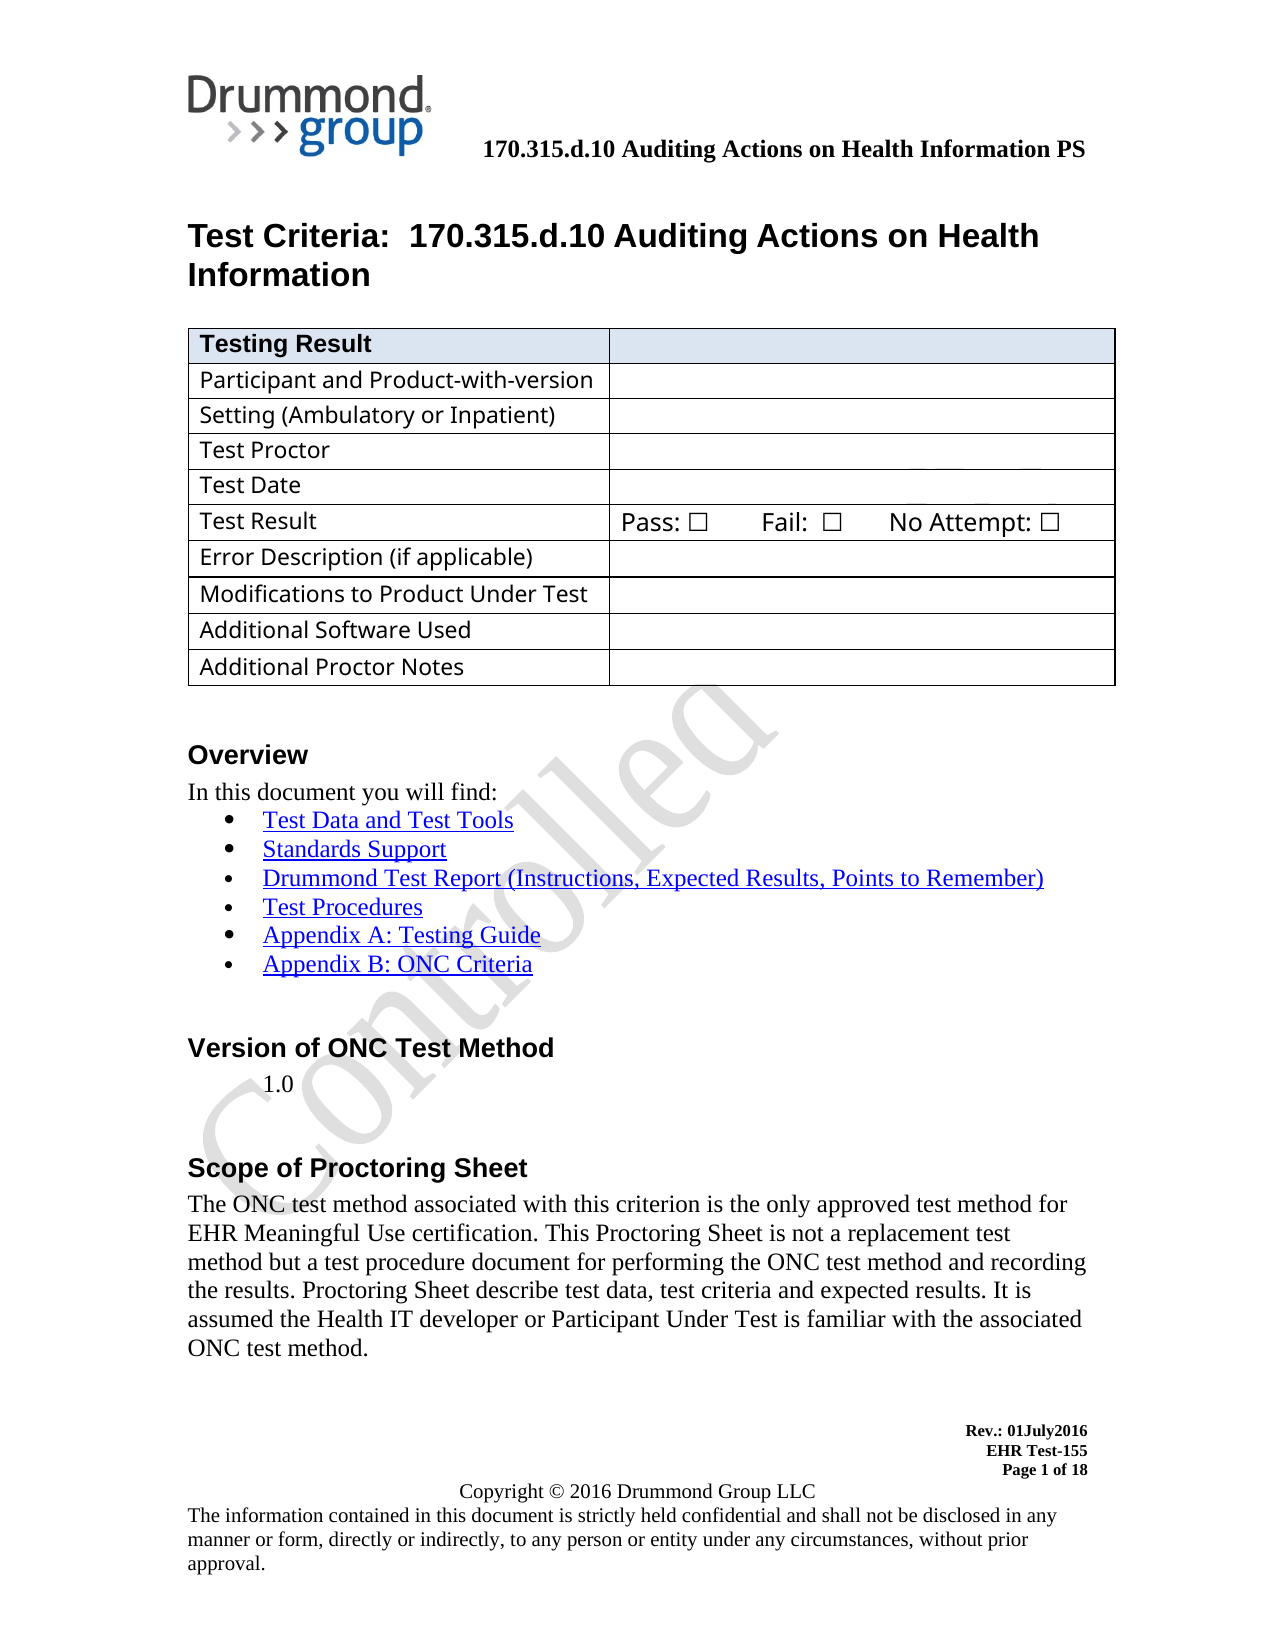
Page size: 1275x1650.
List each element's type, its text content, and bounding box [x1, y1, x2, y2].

list Test Procedures [225, 892, 1087, 921]
subtitle Version of ONC Test Method [187, 1032, 1087, 1063]
table_cell Additional Proctor Notes [189, 650, 609, 684]
table_cell Test Proctor [189, 434, 609, 468]
table_cell Modifications to Product Under Test [189, 578, 609, 613]
list Appendix B: ONC Criteria [225, 949, 1087, 978]
table_cell [610, 399, 1114, 433]
subtitle Test Criteria: 170.315.d.10 Auditing Actions on Health Information [187, 216, 1087, 293]
table_cell Test Date [189, 470, 609, 503]
table_cell Error Description (if applicable) [189, 541, 609, 576]
picture [187, 75, 433, 157]
table_cell [610, 614, 1114, 649]
list Drummond Test Report (Instructions, Expected Results, Points to Remember) [225, 863, 1087, 892]
table_cell [610, 650, 1114, 684]
text In this document you will find: [187, 777, 1087, 806]
table_cell [610, 578, 1114, 613]
text The ONC test method associated with this criterion is the only approved test method for EHR Meaningful Use certification. This Proctoring Sheet is not a replacement test method but a test procedure document for performing the ONC test method and recording the results. Proctoring Sheet describe test data, test criteria and expected results. It is assumed the Health IT developer or Participant Under Test is familiar with the associated ONC test method. [187, 1189, 1087, 1362]
list Standards Support [225, 834, 1087, 863]
table_cell [610, 434, 1114, 468]
subtitle Scope of Proctoring Sheet [187, 1152, 1087, 1183]
list Test Data and Test Tools [225, 806, 1087, 834]
table_cell [610, 470, 1114, 503]
subtitle Overview [187, 739, 1087, 771]
table_cell [610, 364, 1114, 398]
table_cell Participant and Product-with-version [189, 364, 609, 398]
table_cell Pass: Fail: No Attempt: [610, 505, 1114, 540]
table_cell Setting (Ambulatory or Inpatient) [189, 399, 609, 433]
table_cell Additional Software Used [189, 614, 609, 649]
table_header [610, 329, 1114, 363]
text 1.0 [262, 1069, 1087, 1098]
table_header Testing Result [189, 329, 609, 363]
table_cell [610, 541, 1114, 576]
table_cell Test Result [189, 505, 609, 540]
list Appendix A: Testing Guide [225, 921, 1087, 949]
